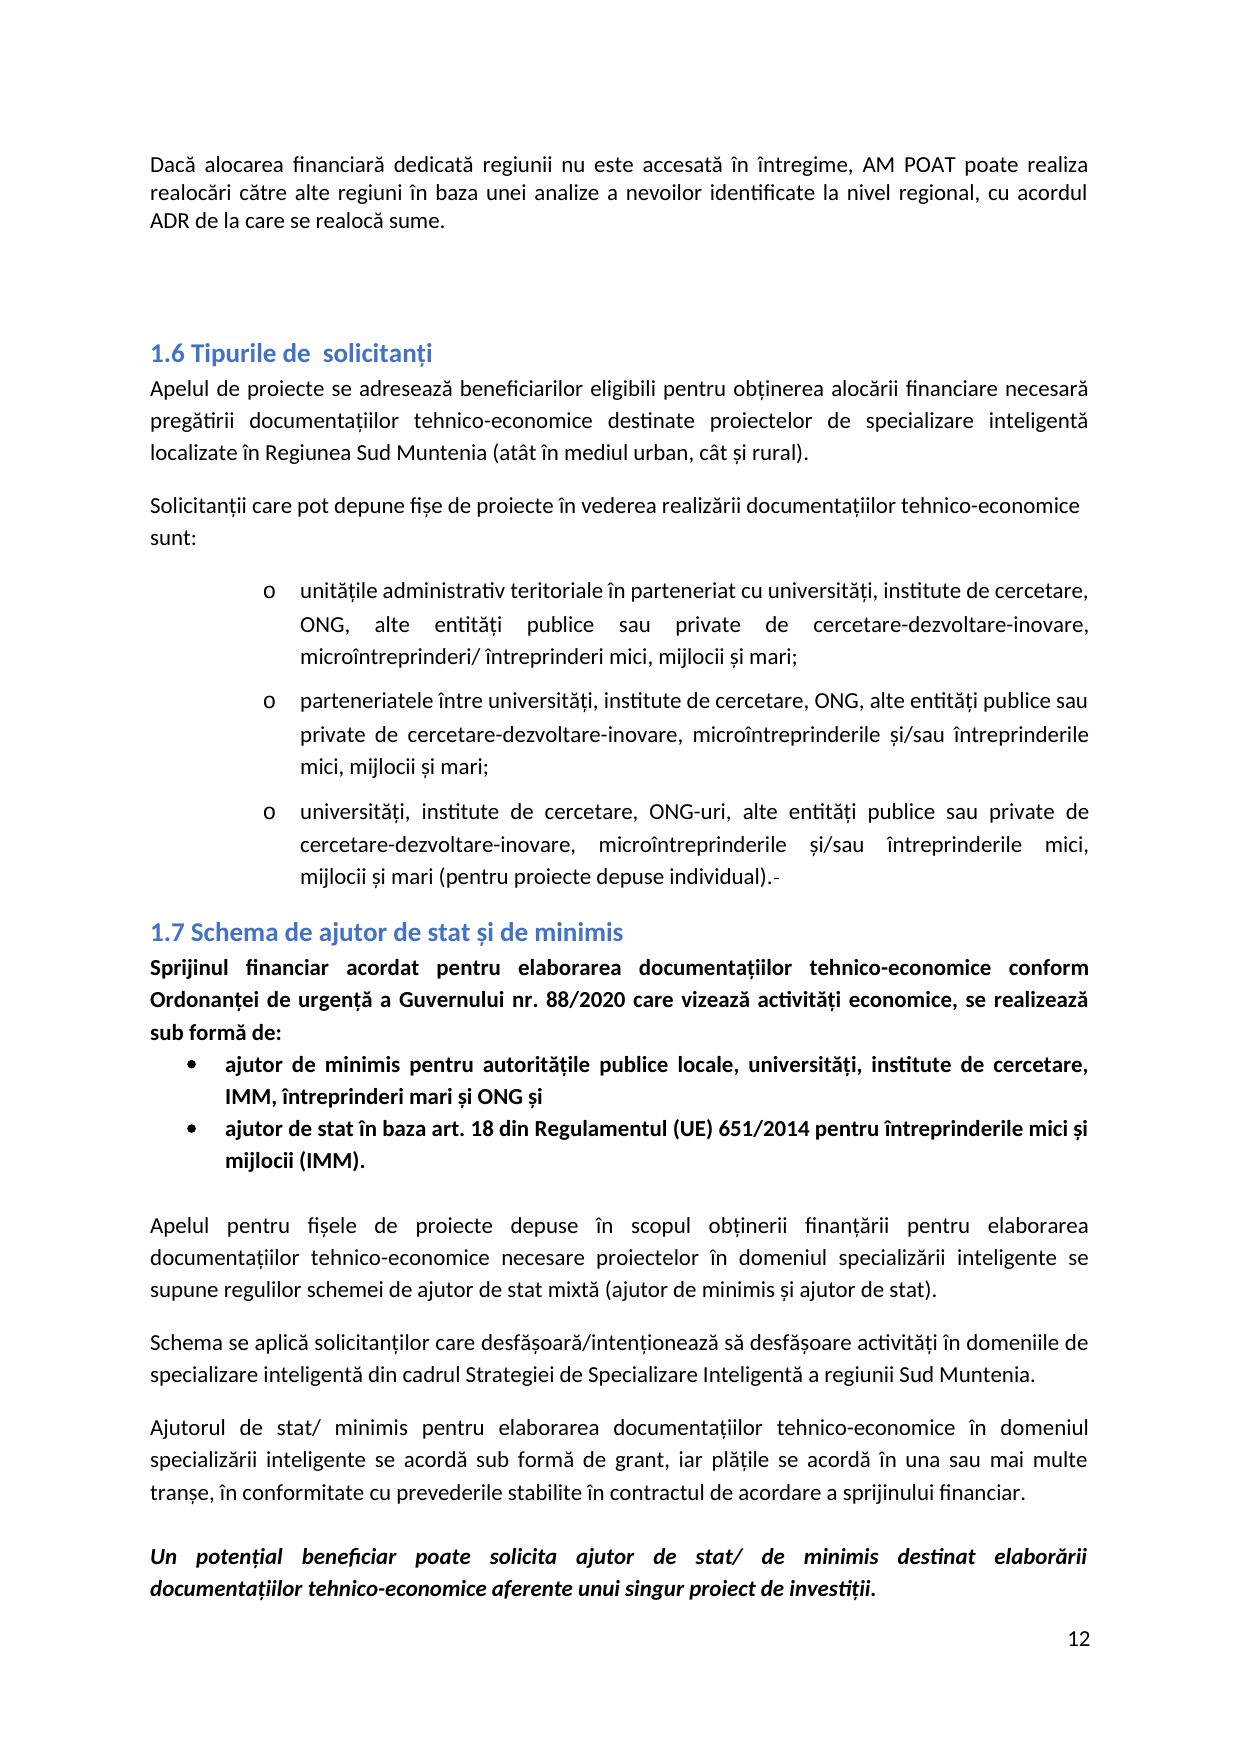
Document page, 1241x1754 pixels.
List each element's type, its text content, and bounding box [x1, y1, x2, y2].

list ajutor de minimis pentru autoritățile publice locale, universități, institute de cercetare, IMM, întreprinderi mari și ONG și [187, 1050, 1090, 1110]
text Apelul pentru fișele de proiecte depuse în scopul obținerii finanțării pentru elaborarea documentațiilor tehnico-economice necesare proiectelor în domeniul specializării inteligente se supune regulilor schemei de ajutor de stat mixtă (ajutor de minimis și ajutor de stat). [150, 1211, 1090, 1303]
text Sprijinul financiar acordat pentru elaborarea documentațiilor tehnico-economice conform Ordonanței de urgență a Guvernului nr. 88/2020 care vizează activități economice, se realizează sub formă de: [150, 953, 1090, 1046]
text Solicitanții care pot depune fișe de proiecte în vederea realizării documentațiilor tehnico-economice sunt: [150, 491, 1090, 551]
list universități, institute de cercetare, ONG-uri, alte entități publice sau private de cercetare-dezvoltare-inovare, microîntreprinderile și/sau întreprinderile mici, mijlocii și mari (pentru proiecte depuse individual). [262, 797, 1090, 890]
subtitle 1.6 Tipurile de solicitanți [150, 336, 1090, 369]
text Dacă alocarea financiară dedicată regiunii nu este accesată în întregime, AM POAT poate realiza realocări către alte regiuni în baza unei analize a nevoilor identificate la nivel regional, cu acordul ADR de la care se realocă sume. [150, 150, 1090, 234]
list unitățile administrativ teritoriale în parteneriat cu universități, institute de cercetare, ONG, alte entități publice sau private de cercetare-dezvoltare-inovare, microîntreprinderi/ întreprinderi mici, mijlocii și mari; [262, 576, 1090, 670]
text Ajutorul de stat/ minimis pentru elaborarea documentațiilor tehnico-economice în domeniul specializării inteligente se acordă sub formă de grant, iar plățile se acordă în una sau mai multe tranșe, în conformitate cu prevederile stabilite în contractul de acordare a sprijinului financiar. [150, 1413, 1090, 1506]
list parteneriatele între universități, institute de cercetare, ONG, alte entități publice sau private de cercetare-dezvoltare-inovare, microîntreprinderile și/sau întreprinderile mici, mijlocii și mari; [262, 687, 1090, 780]
text Un potențial beneficiar poate solicita ajutor de stat/ de minimis destinat elaborării documentațiilor tehnico-economice aferente unui singur proiect de investiții. [150, 1542, 1090, 1602]
list ajutor de stat în baza art. 18 din Regulamentul (UE) 651/2014 pentru întreprinderile mici și mijlocii (IMM). [187, 1114, 1090, 1174]
subtitle 1.7 Schema de ajutor de stat și de minimis [150, 915, 1090, 948]
text Schema se aplică solicitanților care desfășoară/intenționează să desfășoare activități în domeniile de specializare inteligentă din cadrul Strategiei de Specializare Inteligentă a regiunii Sud Muntenia. [150, 1328, 1090, 1388]
text Apelul de proiecte se adresează beneficiarilor eligibili pentru obținerea alocării financiare necesară pregătirii documentațiilor tehnico-economice destinate proiectelor de specializare inteligentă localizate în Regiunea Sud Muntenia (atât în mediul urban, cât și rural). [150, 374, 1090, 466]
